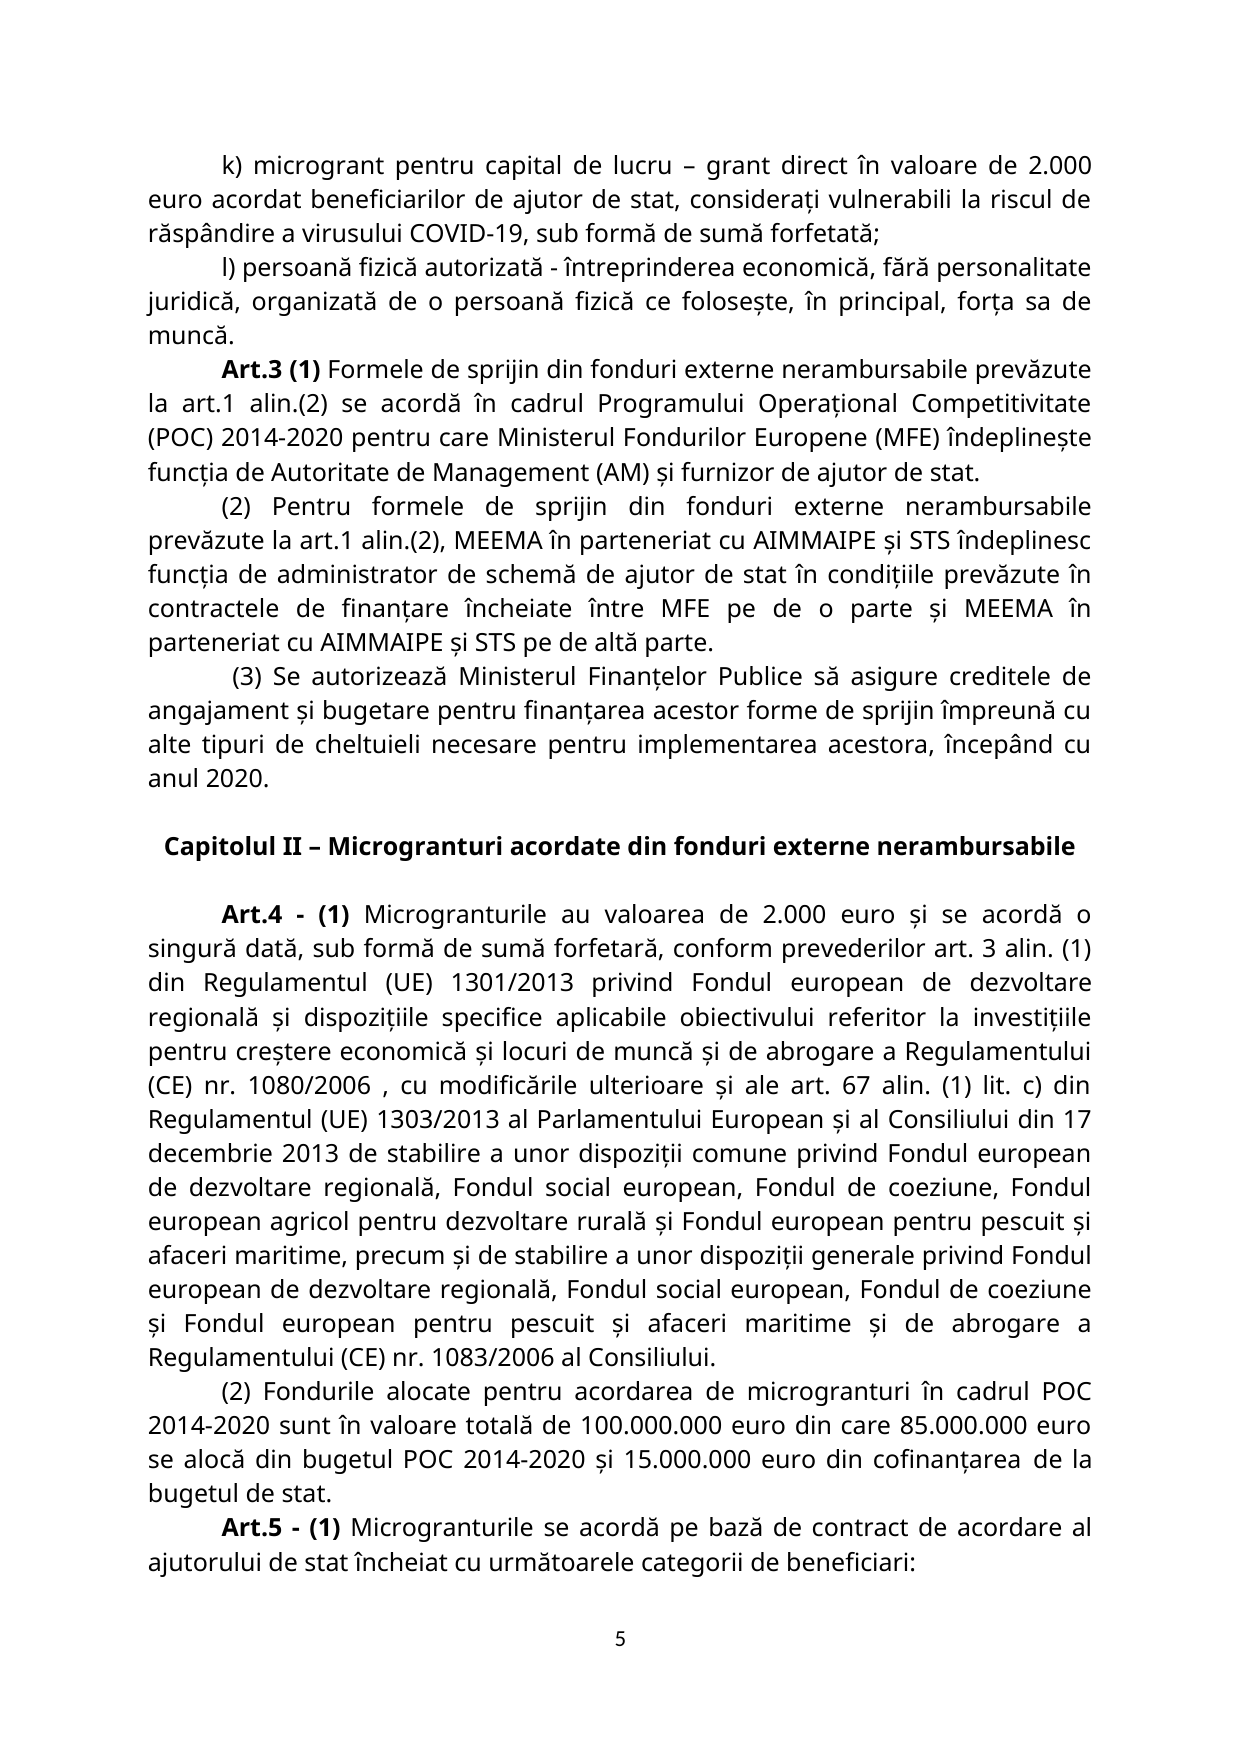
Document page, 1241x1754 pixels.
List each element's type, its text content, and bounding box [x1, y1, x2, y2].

text (2) Pentru formele de sprijin din fonduri externe nerambursabile prevăzute la art.1 alin.(2), MEEMA în parteneriat cu AIMMAIPE și STS îndeplinesc funcția de administrator de schemă de ajutor de stat în condițiile prevăzute în contractele de finanțare încheiate între MFE pe de o parte și MEEMA în parteneriat cu AIMMAIPE și STS pe de altă parte. [148, 488, 1093, 658]
text Art.4 - (1) Microgranturile au valoarea de 2.000 euro și se acordă o singură dată, sub formă de sumă forfetară, conform prevederilor art. 3 alin. (1) din Regulamentul (UE) 1301/2013 privind Fondul european de dezvoltare regională și dispozițiile specifice aplicabile obiectivului referitor la investițiile pentru creștere economică și locuri de muncă și de abrogare a Regulamentului (CE) nr. 1080/2006 , cu modificările ulterioare și ale art. 67 alin. (1) lit. c) din Regulamentul (UE) 1303/2013 al Parlamentului European și al Consiliului din 17 decembrie 2013 de stabilire a unor dispoziții comune privind Fondul european de dezvoltare regională, Fondul social european, Fondul de coeziune, Fondul european agricol pentru dezvoltare rurală și Fondul european pentru pescuit și afaceri maritime, precum și de stabilire a unor dispoziții generale privind Fondul european de dezvoltare regională, Fondul social european, Fondul de coeziune și Fondul european pentru pescuit și afaceri maritime și de abrogare a Regulamentului (CE) nr. 1083/2006 al Consiliului. [148, 897, 1093, 1374]
text (2) Fondurile alocate pentru acordarea de microgranturi în cadrul POC 2014-2020 sunt în valoare totală de 100.000.000 euro din care 85.000.000 euro se alocă din bugetul POC 2014-2020 și 15.000.000 euro din cofinanțarea de la bugetul de stat. [148, 1374, 1093, 1510]
text (3) Se autorizează Ministerul Finanțelor Publice să asigure creditele de angajament și bugetare pentru finanțarea acestor forme de sprijin împreună cu alte tipuri de cheltuieli necesare pentru implementarea acestora, începând cu anul 2020. [148, 658, 1093, 795]
text Capitolul II – Microgranturi acordate din fonduri externe nerambursabile [148, 829, 1093, 863]
text Art.3 (1) Formele de sprijin din fonduri externe nerambursabile prevăzute la art.1 alin.(2) se acordă în cadrul Programului Operațional Competitivitate (POC) 2014-2020 pentru care Ministerul Fondurilor Europene (MFE) îndeplinește funcția de Autoritate de Management (AM) și furnizor de ajutor de stat. [148, 352, 1093, 488]
text Art.5 - (1) Microgranturile se acordă pe bază de contract de acordare al ajutorului de stat încheiat cu următoarele categorii de beneficiari: [148, 1510, 1093, 1578]
text l) persoană fizică autorizată - întreprinderea economică, fără personalitate juridică, organizată de o persoană fizică ce folosește, în principal, forța sa de muncă. [148, 250, 1093, 352]
text k) microgrant pentru capital de lucru – grant direct în valoare de 2.000 euro acordat beneficiarilor de ajutor de stat, considerați vulnerabili la riscul de răspândire a virusului COVID-19, sub formă de sumă forfetată; [148, 148, 1093, 250]
